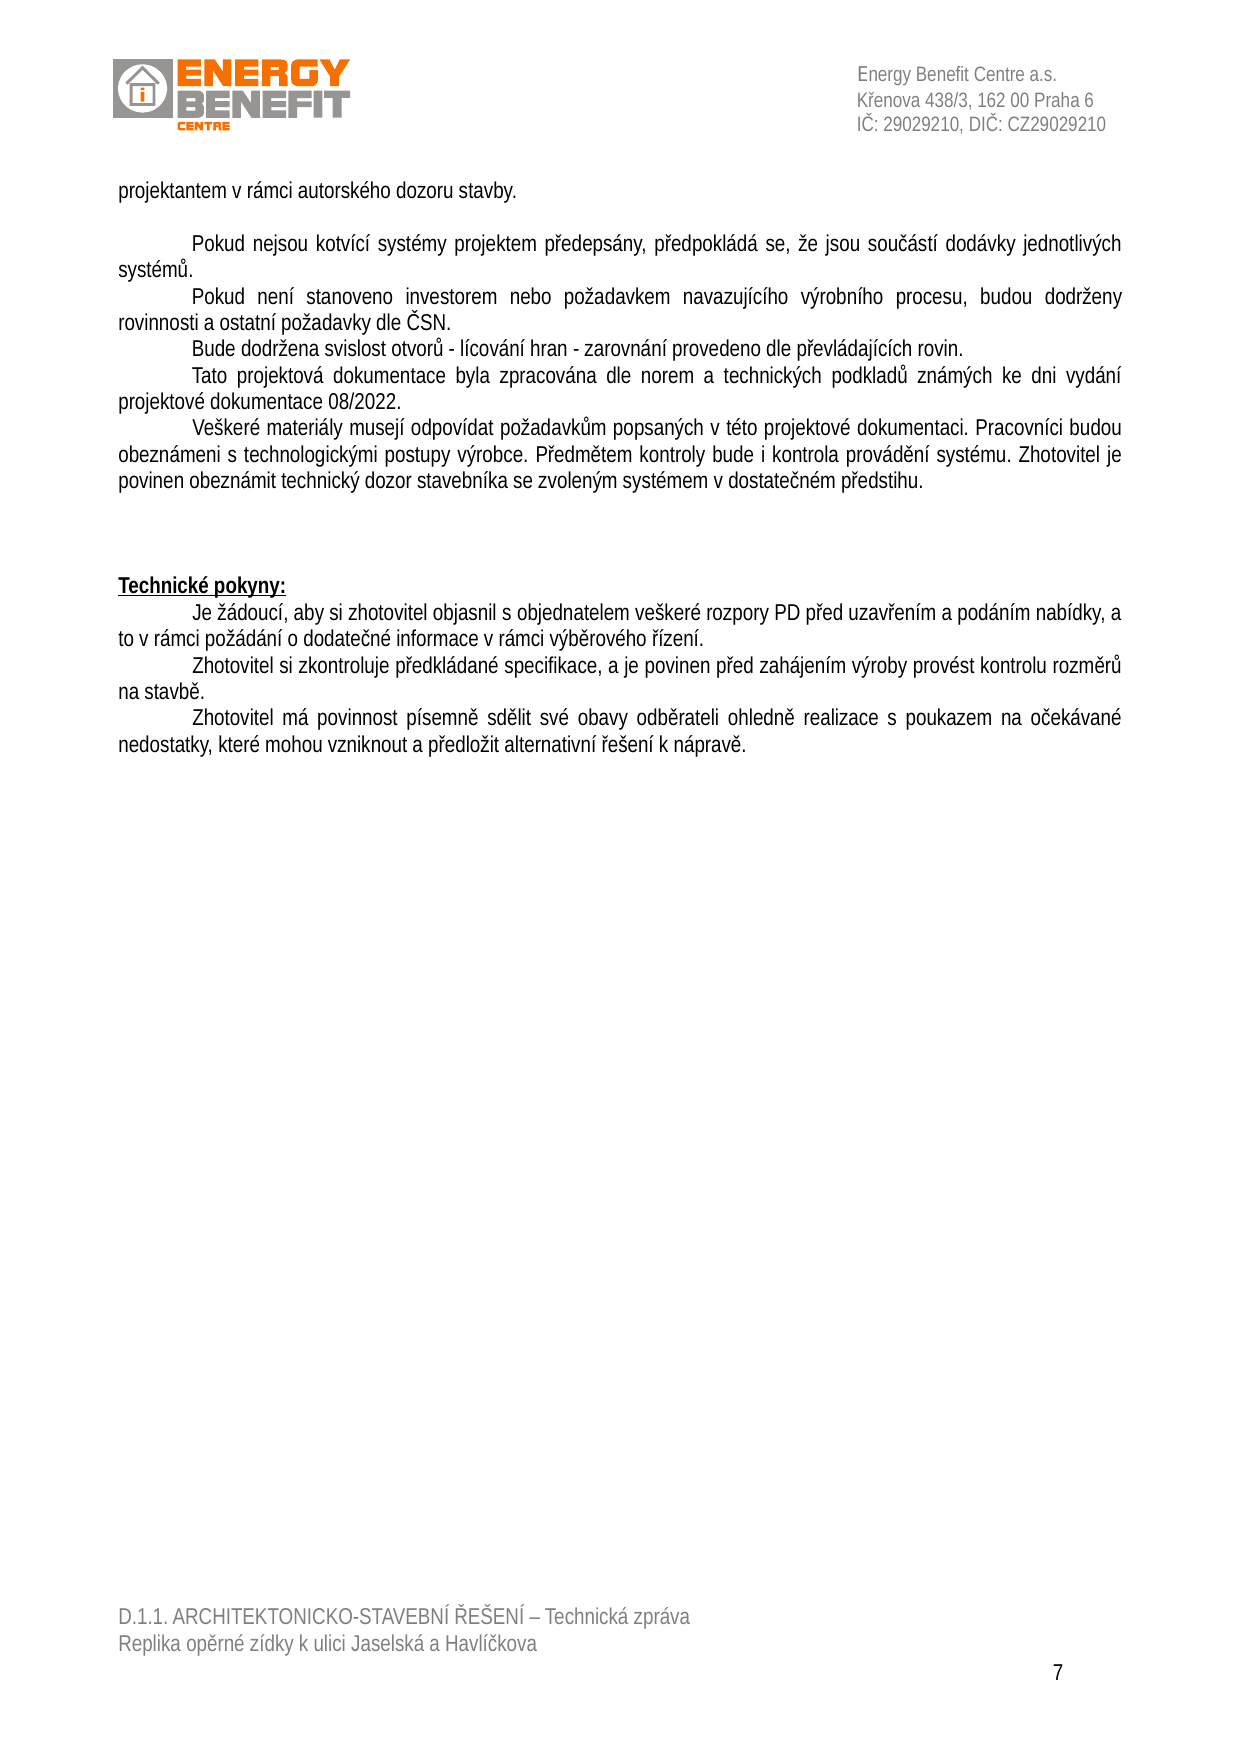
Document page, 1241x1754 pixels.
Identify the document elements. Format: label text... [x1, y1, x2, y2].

text Technické pokyny: [118, 572, 1122, 599]
text Veškeré materiály musejí odpovídat požadavkům popsaných v této projektové dokumentaci. Pracovníci budou obeznámeni s technologickými postupy výrobce. Předmětem kontroly bude i kontrola provádění systému. Zhotovitel je povinen obeznámit technický dozor stavebníka se zvoleným systémem v dostatečném předstihu. [118, 414, 1122, 493]
text Zhotovitel si zkontroluje předkládané specifikace, a je povinen před zahájením výroby provést kontrolu rozměrů na stavbě. [118, 652, 1122, 704]
text Pokud nejsou kotvící systémy projektem předepsány, předpokládá se, že jsou součástí dodávky jednotlivých systémů. [118, 230, 1122, 283]
text Pokud není stanoveno investorem nebo požadavkem navazujícího výrobního procesu, budou dodrženy rovinnosti a ostatní požadavky dle ČSN. [118, 283, 1122, 335]
text Bude dodržena svislost otvorů - lícování hran - zarovnání provedeno dle převládajících rovin. [118, 335, 1122, 362]
text Je žádoucí, aby si zhotovitel objasnil s objednatelem veškeré rozpory PD před uzavřením a podáním nabídky, a to v rámci požádání o dodatečné informace v rámci výběrového řízení. [118, 599, 1122, 652]
text Zhotovitel má povinnost písemně sdělit své obavy odběrateli ohledně realizace s poukazem na očekávané nedostatky, které mohou vzniknout a předložit alternativní řešení k nápravě. [118, 704, 1122, 757]
text Tato projektová dokumentace byla zpracována dle norem a technických podkladů známých ke dni vydání projektové dokumentace 08/2022. [118, 362, 1122, 414]
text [118, 177, 1122, 203]
